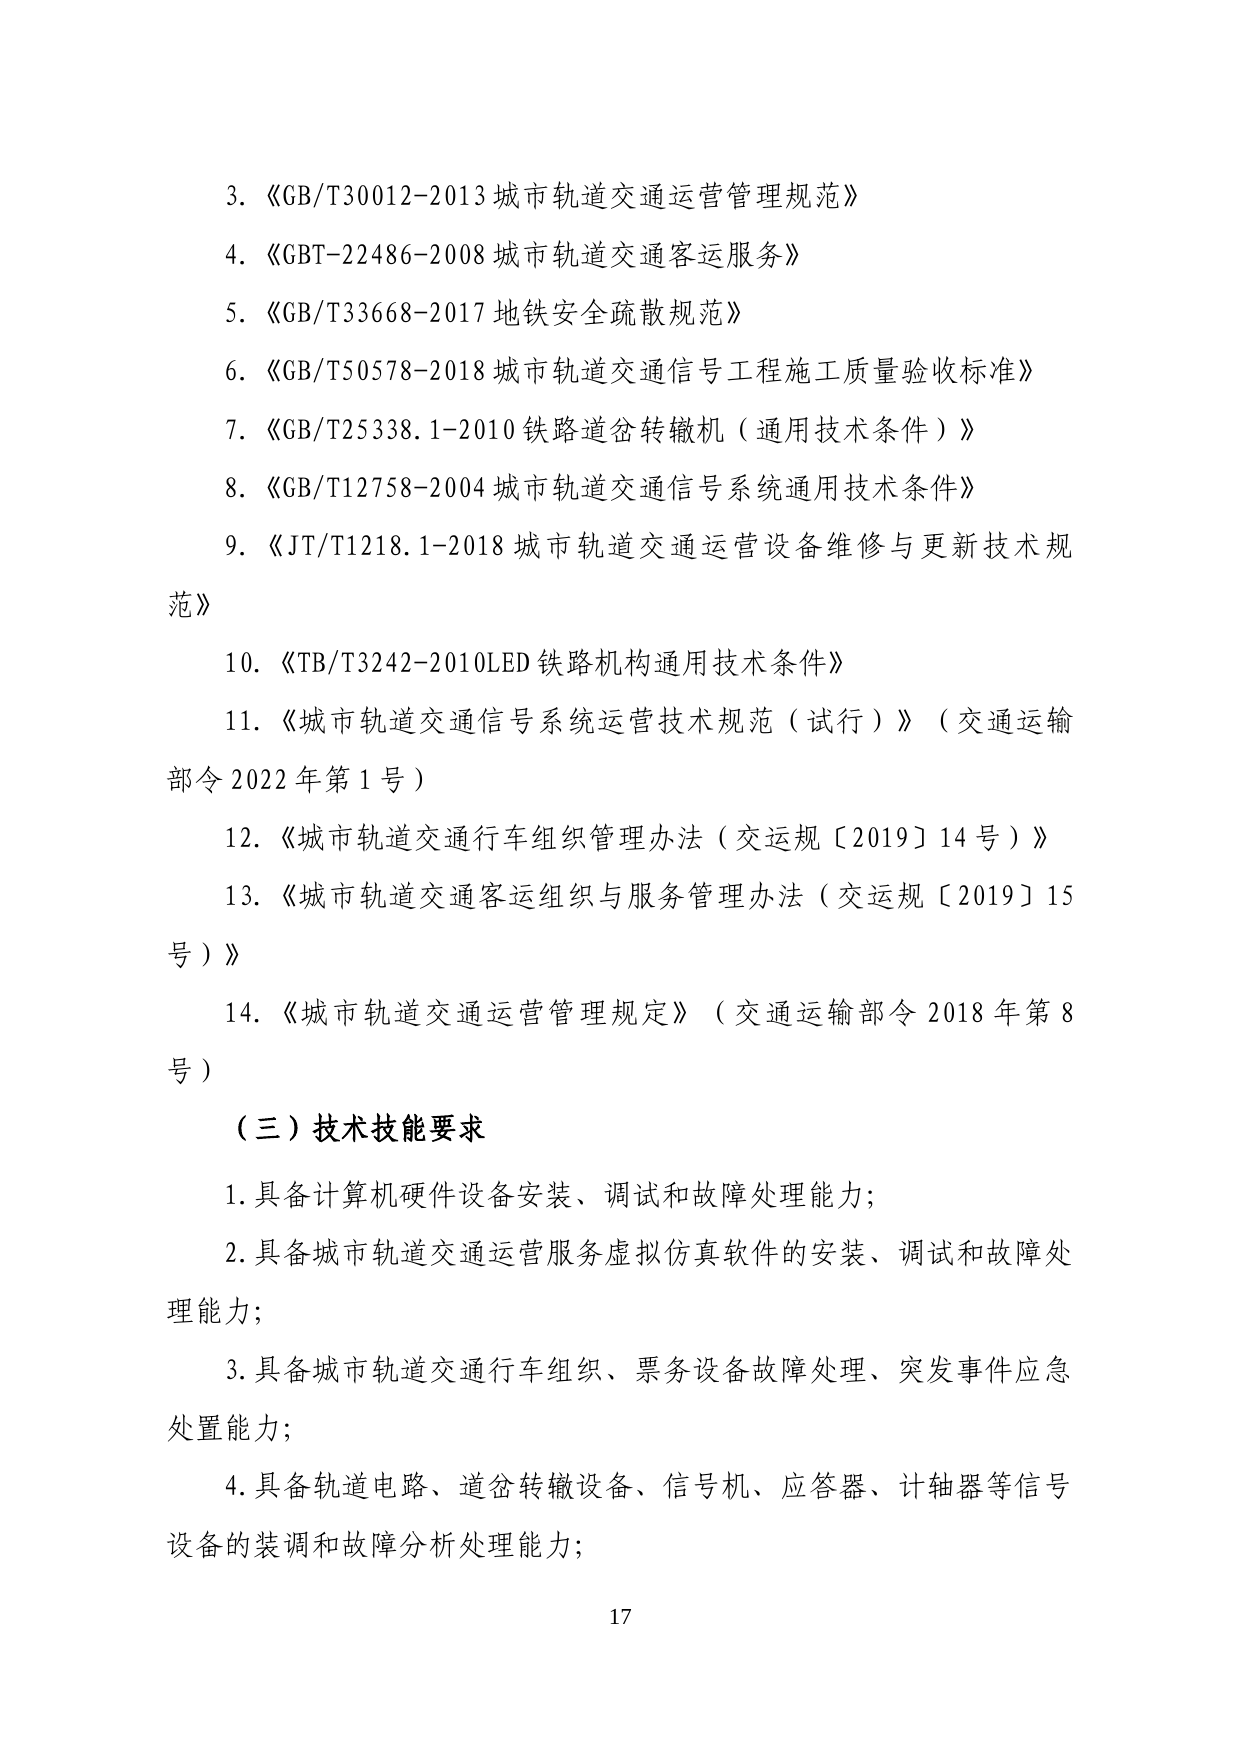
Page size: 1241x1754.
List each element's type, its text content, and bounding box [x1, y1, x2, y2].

text （三）技术技能要求 [165, 1093, 1075, 1158]
text 4.具备轨道电路、道岔转辙设备、信号机、应答器、计轴器等信号设备的装调和故障分析处理能力； [165, 1450, 1075, 1567]
text 12.《城市轨道交通行车组织管理办法（交运规〔2019〕14号）》 [165, 802, 1075, 860]
text 1.具备计算机硬件设备安装、调试和故障处理能力； [165, 1158, 1075, 1217]
text 11.《城市轨道交通信号系统运营技术规范（试行）》（交通运输部令2022年第1号） [165, 685, 1075, 802]
text 9.《JT/T1218.1-2018城市轨道交通运营设备维修与更新技术规范》 [165, 510, 1075, 627]
text 10.《TB/T3242-2010LED铁路机构通用技术条件》 [165, 627, 1075, 685]
text 2.具备城市轨道交通运营服务虚拟仿真软件的安装、调试和故障处理能力； [165, 1217, 1075, 1333]
text 14.《城市轨道交通运营管理规定》（交通运输部令2018年第8号） [165, 977, 1075, 1093]
text 3.具备城市轨道交通行车组织、票务设备故障处理、突发事件应急处置能力； [165, 1333, 1075, 1450]
text 7.《GB/T25338.1-2010铁路道岔转辙机（通用技术条件）》 [165, 393, 1075, 452]
text 8.《GB/T12758-2004城市轨道交通信号系统通用技术条件》 [165, 452, 1075, 510]
text 3.《GB/T30012-2013城市轨道交通运营管理规范》 [165, 160, 1075, 218]
text 6.《GB/T50578-2018城市轨道交通信号工程施工质量验收标准》 [165, 335, 1075, 393]
text 5.《GB/T33668-2017地铁安全疏散规范》 [165, 277, 1075, 335]
text 13.《城市轨道交通客运组织与服务管理办法（交运规〔2019〕15号）》 [165, 860, 1075, 977]
text 4.《GBT-22486-2008城市轨道交通客运服务》 [165, 218, 1075, 277]
